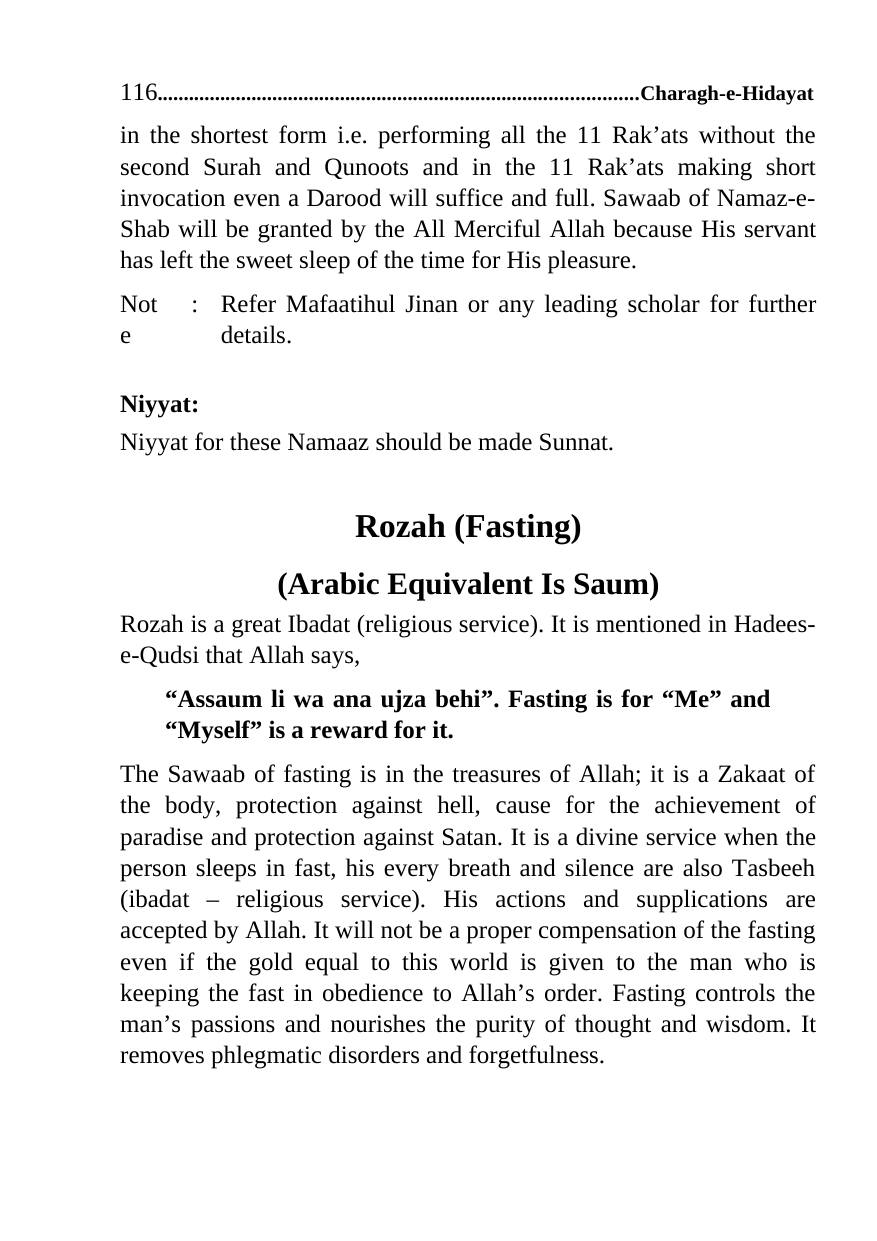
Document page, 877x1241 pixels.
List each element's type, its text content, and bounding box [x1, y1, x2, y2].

table_header Refer Mafaatihul Jinan or any leading scholar for further details. [209, 288, 828, 362]
subtitle Niyyat: [120, 387, 817, 419]
table_header Note [109, 288, 180, 362]
subtitle (Arabic Equivalent Is Saum) [120, 565, 817, 601]
text Rozah is a great Ibadat (religious service). It is mentioned in Hadees-e-Qudsi that Allah says, [120, 608, 817, 670]
table_header : [180, 288, 209, 362]
subtitle Rozah (Fasting) [120, 506, 817, 544]
text Niyyat for these Namaaz should be made Sunnat. [120, 425, 817, 456]
text The Sawaab of fasting is in the treasures of Allah; it is a Zakaat of the body, protection against hell, cause for the achievement of paradise and protection against Satan. It is a divine service when the person sleeps in fast, his every breath and silence are also Tasbeeh (ibadat – religious service). His actions and supplications are accepted by Allah. It will not be a proper compensation of the fasting even if the gold equal to this world is given to the man who is keeping the fast in obedience to Allah’s order. Fasting controls the man’s passions and nourishes the purity of thought and wisdom. It removes phlegmatic disorders and forgetfulness. [120, 758, 817, 1070]
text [120, 119, 817, 275]
text “Assaum li wa ana ujza behi”. Fasting is for “Me” and “Myself” is a reward for it. [165, 683, 772, 745]
